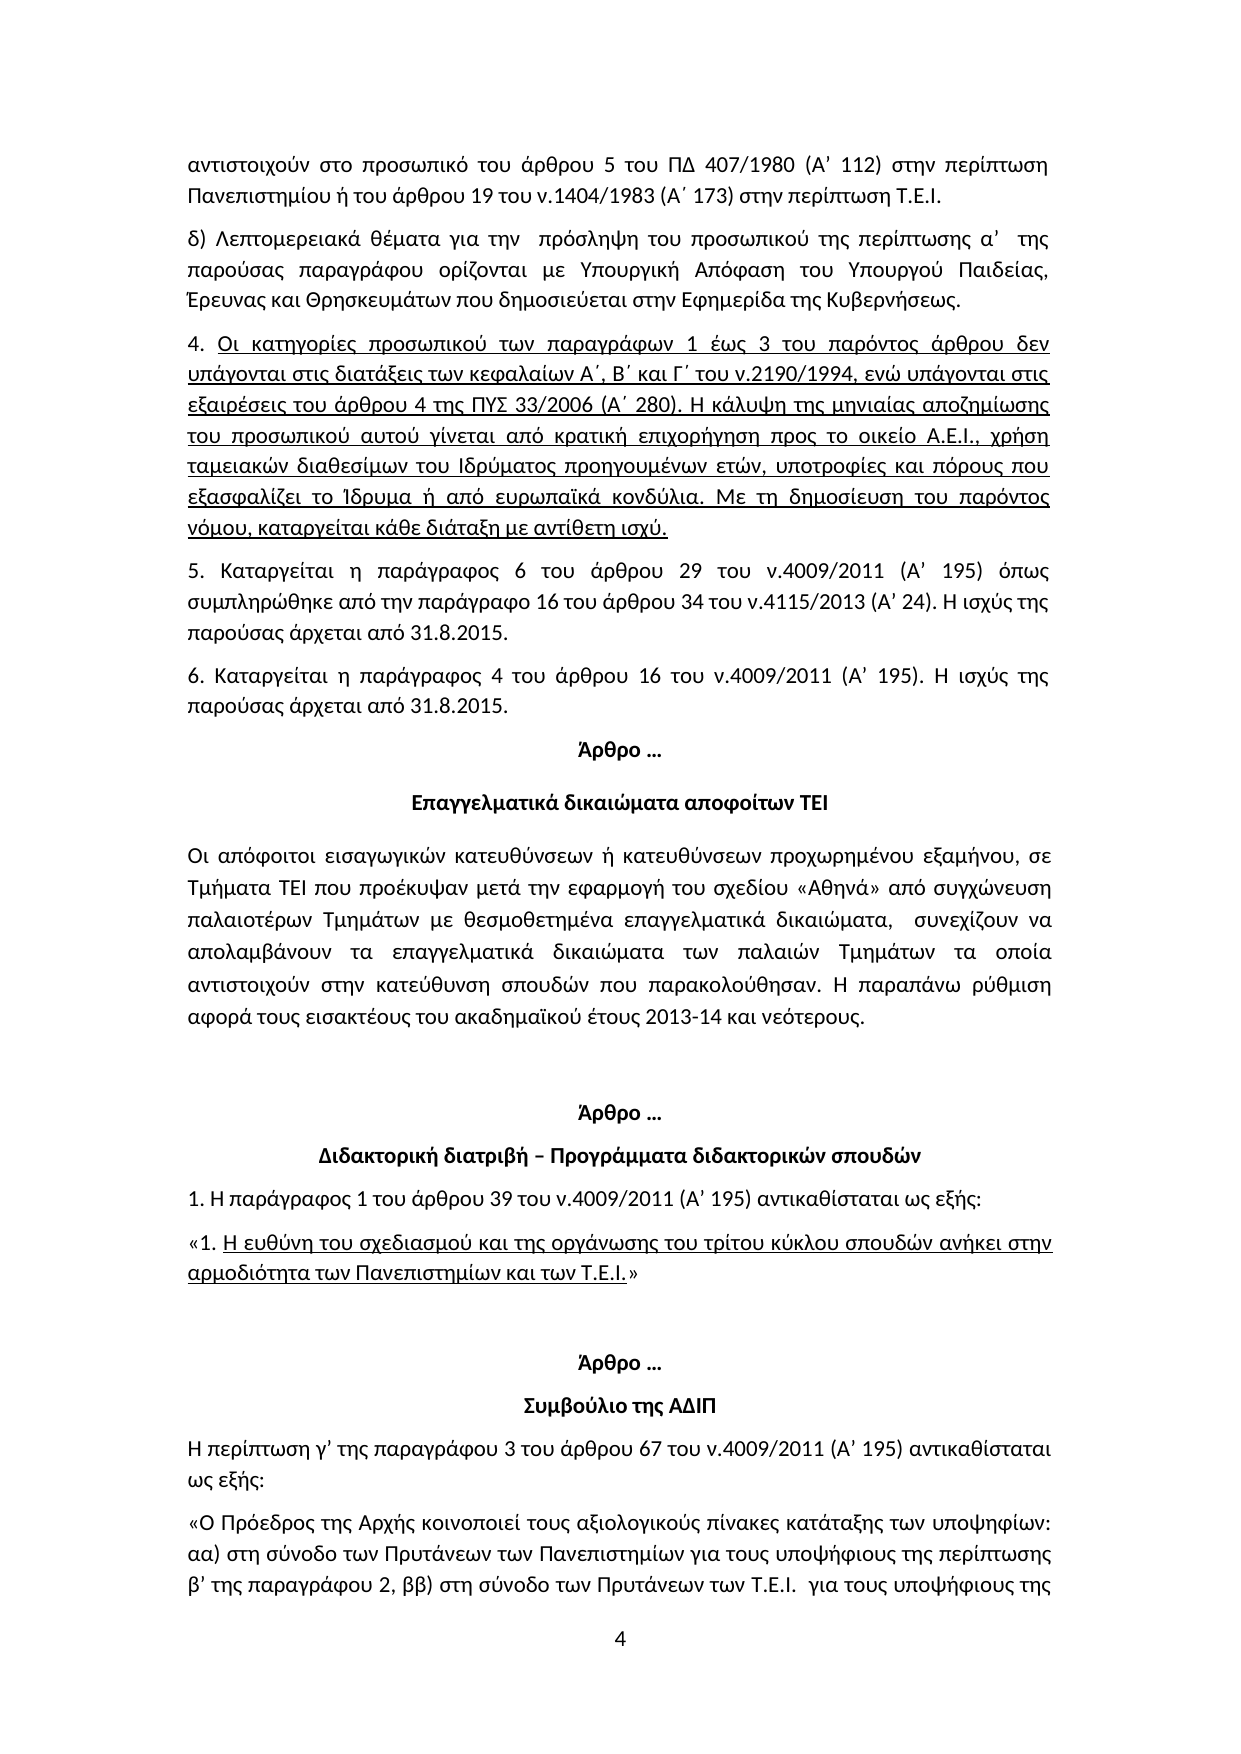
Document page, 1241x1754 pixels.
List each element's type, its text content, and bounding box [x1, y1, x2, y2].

text 5. Καταργείται η παράγραφος 6 του άρθρου 29 του ν.4009/2011 (Α’ 195) όπως συμπληρώθηκε από την παράγραφο 16 του άρθρου 34 του ν.4115/2013 (Α’ 24). Η ισχύς της παρούσας άρχεται από 31.8.2015. [187, 556, 1050, 646]
text «1. Η ευθύνη του σχεδιασμού και της οργάνωσης του τρίτου κύκλου σπουδών ανήκει στην αρμοδιότητα των Πανεπιστημίων και των Τ.Ε.Ι.» [187, 1228, 1053, 1287]
text Άρθρο … [187, 735, 1053, 763]
text δ) Λεπτομερειακά θέματα για την πρόσληψη του προσωπικού της περίπτωσης α’ της παρούσας παραγράφου ορίζονται με Υπουργική Απόφαση του Υπουργού Παιδείας, Έρευνας και Θρησκευμάτων που δημοσιεύεται στην Εφημερίδα της Κυβερνήσεως. [187, 224, 1050, 313]
text 1. Η παράγραφος 1 του άρθρου 39 του ν.4009/2011 (Α’ 195) αντικαθίσταται ως εξής: [187, 1184, 1053, 1213]
text Συμβούλιο της ΑΔΙΠ [187, 1391, 1053, 1419]
text Διδακτορική διατριβή – Προγράμματα διδακτορικών σπουδών [187, 1141, 1053, 1169]
text 4. Οι κατηγορίες προσωπικού των παραγράφων 1 έως 3 του παρόντος άρθρου δεν υπάγονται στις διατάξεις των κεφαλαίων A΄, Β΄ και Γ΄ του ν.2190/1994, ενώ υπάγονται στις εξαιρέσεις του άρθρου 4 της ΠΥΣ 33/2006 (Α΄ 280). Η κάλυψη της μηνιαίας αποζημίωσης του προσωπικού αυτού γίνεται από κρατική επιχορήγηση προς το οικείο Α.Ε.Ι., χρήση ταμειακών διαθεσίμων του Ιδρύματος προηγουμένων ετών, υποτροφίες και πόρους που εξασφαλίζει το Ίδρυμα ή από ευρωπαϊκά κονδύλια. Με τη δημοσίευση του παρόντος νόμου, καταργείται κάθε διάταξη με αντίθετη ισχύ. [187, 329, 1050, 383]
text Άρθρο … [187, 1098, 1053, 1126]
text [187, 150, 1050, 209]
text Η περίπτωση γ’ της παραγράφου 3 του άρθρου 67 του ν.4009/2011 (Α’ 195) αντικαθίσταται ως εξής: [187, 1434, 1053, 1493]
text 6. Καταργείται η παράγραφος 4 του άρθρου 16 του ν.4009/2011 (Α’ 195). Η ισχύς της παρούσας άρχεται από 31.8.2015. [187, 661, 1050, 720]
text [187, 1508, 1053, 1598]
text Άρθρο … [187, 1348, 1053, 1376]
text Επαγγελματικά δικαιώματα αποφοίτων ΤΕΙ [187, 788, 1053, 816]
text Οι απόφοιτοι εισαγωγικών κατευθύνσεων ή κατευθύνσεων προχωρημένου εξαμήνου, σε Τμήματα ΤΕΙ που προέκυψαν μετά την εφαρμογή του σχεδίου «Αθηνά» από συγχώνευση παλαιοτέρων Τμημάτων με θεσμοθετημένα επαγγελματικά δικαιώματα, συνεχίζουν να απολαμβάνουν τα επαγγελματικά δικαιώματα των παλαιών Τμημάτων τα οποία αντιστοιχούν στην κατεύθυνση σπουδών που παρακολούθησαν. Η παραπάνω ρύθμιση αφορά τους εισακτέους του ακαδημαϊκού έτους 2013-14 και νεότερους. [187, 841, 1053, 1030]
